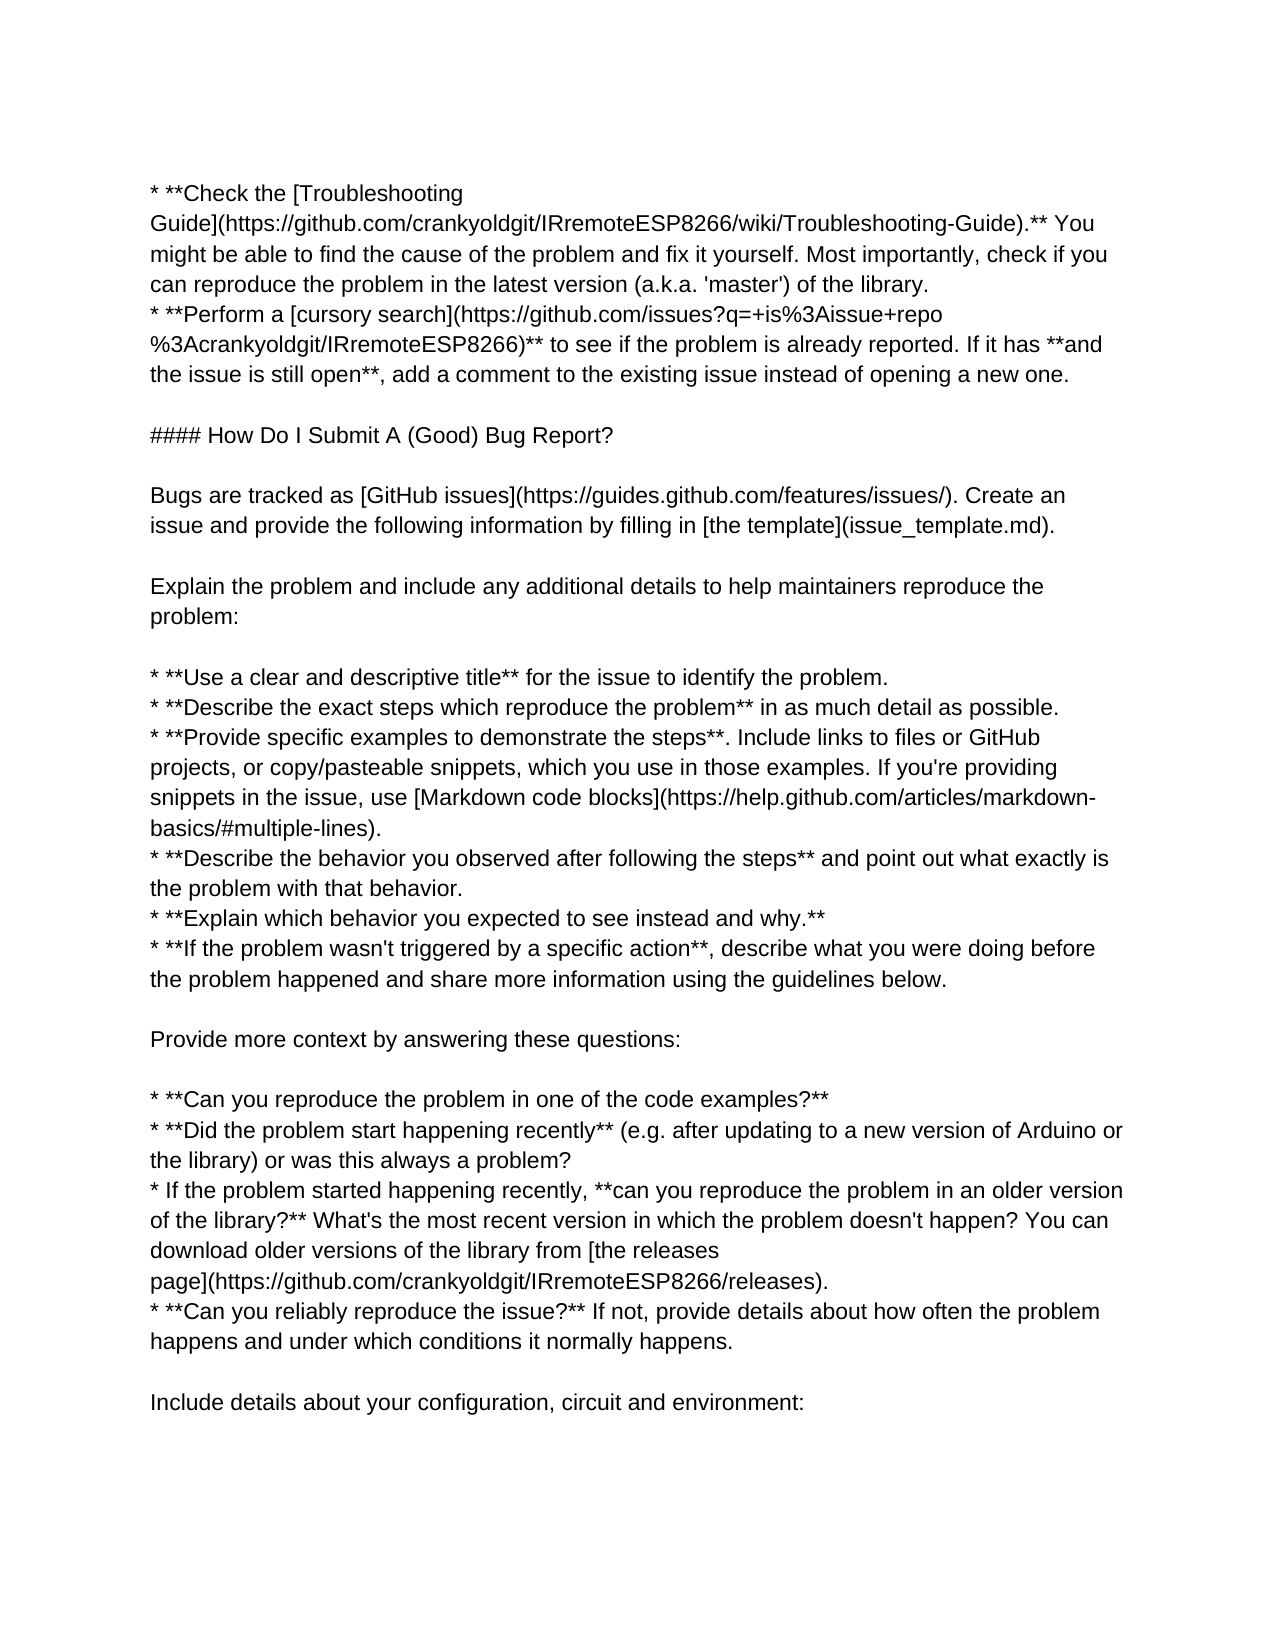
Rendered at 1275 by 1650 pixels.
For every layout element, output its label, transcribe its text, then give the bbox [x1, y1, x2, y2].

text * If the problem started happening recently, **can you reproduce the problem in an older version of the library?** What's the most recent version in which the problem doesn't happen? You can download older versions of the library from [the releases page](https://github.com/crankyoldgit/IRremoteESP8266/releases). [150, 1177, 1125, 1294]
text * **Can you reproduce the problem in one of the code examples?** [150, 1086, 1125, 1113]
text * **Provide specific examples to demonstrate the steps**. Include links to files or GitHub projects, or copy/pasteable snippets, which you use in those examples. If you're providing snippets in the issue, use [Markdown code blocks](https://help.github.com/articles/markdown-basics/#multiple-lines). [150, 724, 1125, 841]
text Provide more context by answering these questions: [150, 1026, 1125, 1052]
text * **Check the [Troubleshooting Guide](https://github.com/crankyoldgit/IRremoteESP8266/wiki/Troubleshooting-Guide).** You might be able to find the cause of the problem and fix it yourself. Most importantly, check if you can reproduce the problem in the latest version (a.k.a. 'master') of the library. [150, 180, 1125, 297]
text * **Describe the exact steps which reproduce the problem** in as much detail as possible. [150, 694, 1125, 720]
text Bugs are tracked as [GitHub issues](https://guides.github.com/features/issues/). Create an issue and provide the following information by filling in [the template](issue_template.md). [150, 482, 1125, 539]
text * **Can you reliably reproduce the issue?** If not, provide details about how often the problem happens and under which conditions it normally happens. [150, 1298, 1125, 1354]
text * **Did the problem start happening recently** (e.g. after updating to a new version of Arduino or the library) or was this always a problem? [150, 1117, 1125, 1173]
text #### How Do I Submit A (Good) Bug Report? [150, 422, 1125, 448]
text * **Use a clear and descriptive title** for the issue to identify the problem. [150, 663, 1125, 690]
text Include details about your configuration, circuit and environment: [150, 1388, 1125, 1415]
text * **Explain which behavior you expected to see instead and why.** [150, 905, 1125, 932]
text * **Describe the behavior you observed after following the steps** and point out what exactly is the problem with that behavior. [150, 845, 1125, 901]
text * **Perform a [cursory search](https://github.com/issues?q=+is%3Aissue+repo%3Acrankyoldgit/IRremoteESP8266)** to see if the problem is already reported. If it has **and the issue is still open**, add a comment to the existing issue instead of opening a new one. [150, 301, 1125, 388]
text Explain the problem and include any additional details to help maintainers reproduce the problem: [150, 573, 1125, 629]
text * **If the problem wasn't triggered by a specific action**, describe what you were doing before the problem happened and share more information using the guidelines below. [150, 935, 1125, 992]
